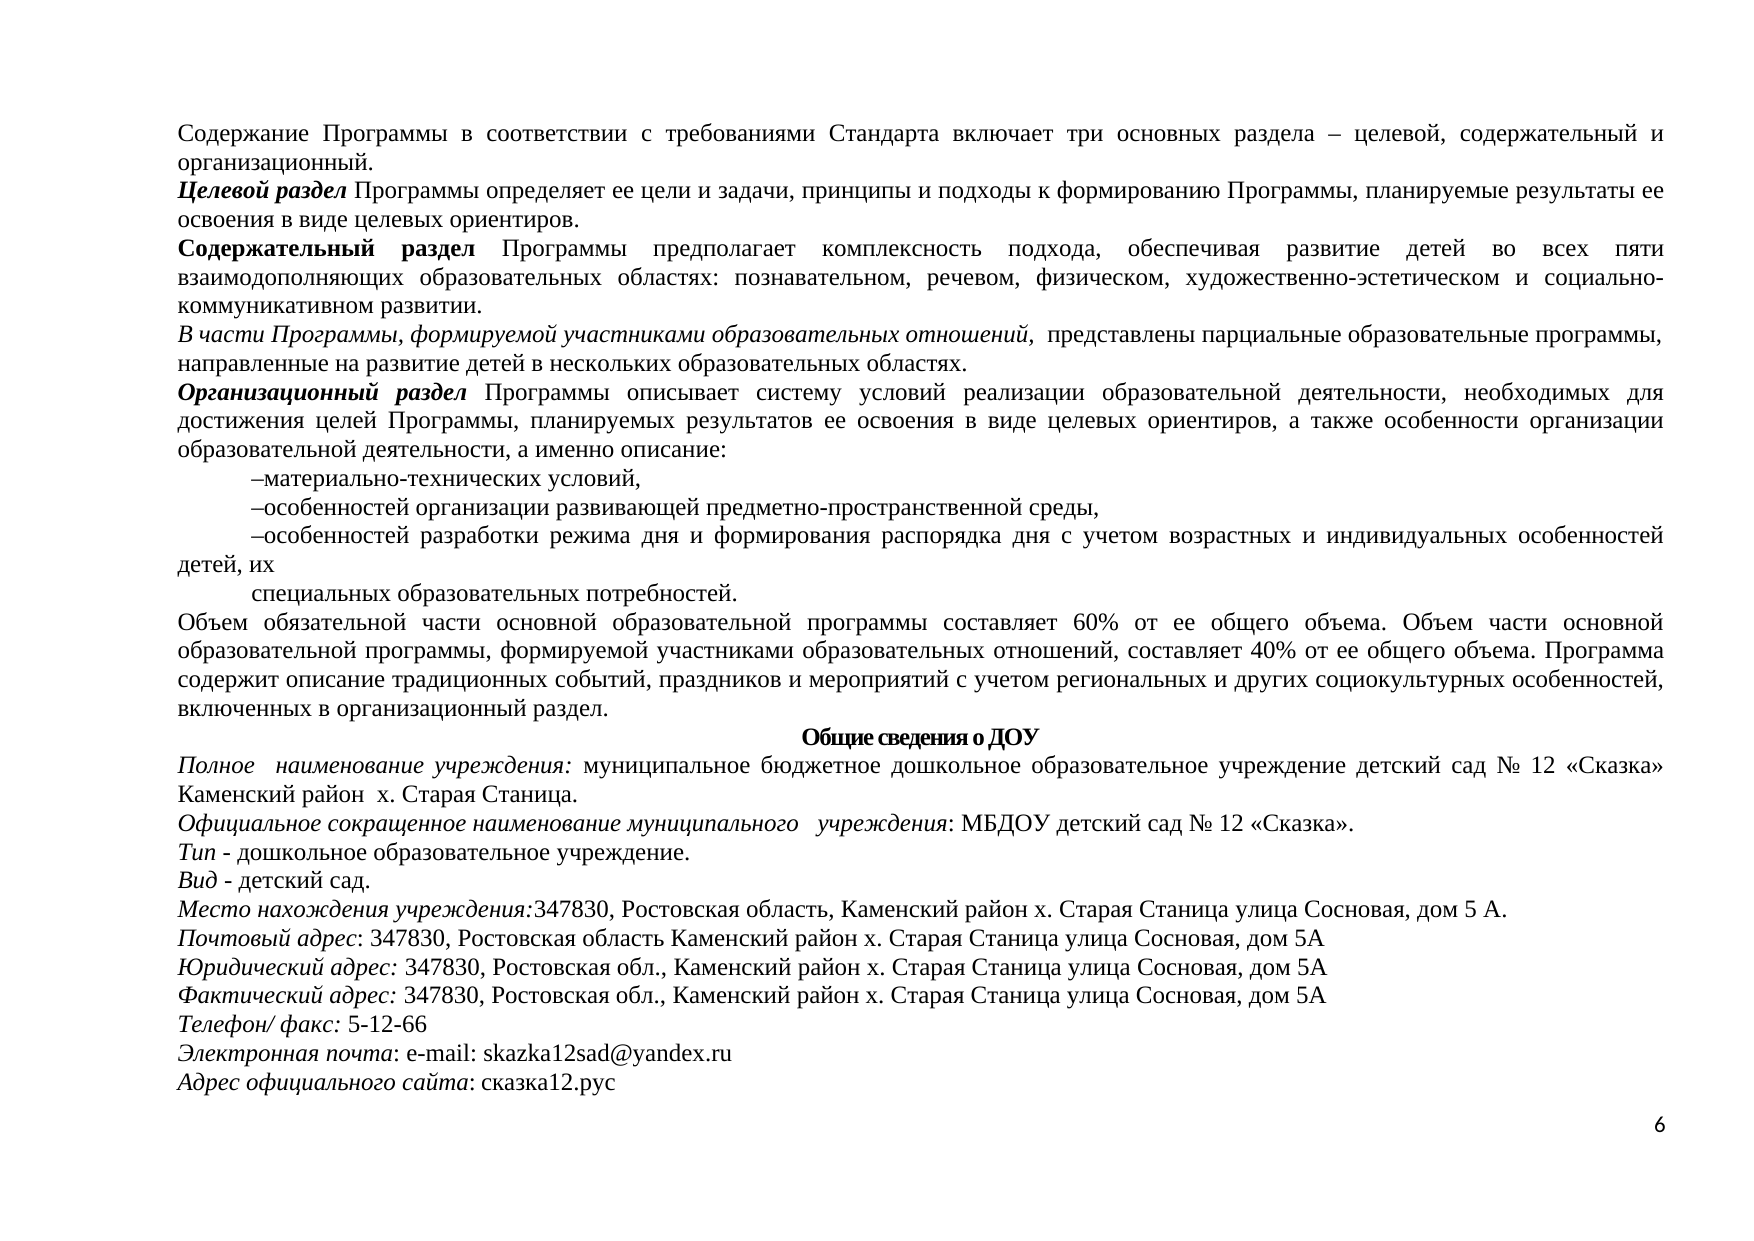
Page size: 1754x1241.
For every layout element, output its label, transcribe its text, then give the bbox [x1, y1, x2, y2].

text Объем обязательной части основной образовательной программы составляет 60% от ее общего объема. Объем части основной образовательной программы, формируемой участниками образовательных отношений, составляет 40% от ее общего объема. Программа содержит описание традиционных событий, праздников и мероприятий с учетом региональных и других социокультурных особенностей, включенных в организационный раздел. [177, 607, 1665, 722]
text Юридический адрес: 347830, Ростовская обл., Каменский район х. Старая Станица улица Сосновая, дом 5А [177, 952, 1665, 981]
text Электронная почта: e-mail: skazka12sad@yandex.ru [177, 1038, 1665, 1067]
text Полное наименование учреждения: муниципальное бюджетное дошкольное образовательное учреждение детский сад № 12 «Сказка» Каменский район х. Старая Станица. [177, 751, 1665, 808]
text Целевой раздел Программы определяет ее цели и задачи, принципы и подходы к формированию Программы, планируемые результаты ее освоения в виде целевых ориентиров. [177, 176, 1665, 233]
text –особенностей разработки режима дня и формирования распорядка дня с учетом возрастных и индивидуальных особенностей детей, их [177, 521, 1665, 578]
text Почтовый адрес: 347830, Ростовская область Каменский район х. Старая Станица улица Сосновая, дом 5А [177, 923, 1665, 952]
text Адрес официального сайта: сказка12.рус [177, 1067, 1665, 1096]
text Место нахождения учреждения:347830, Ростовская область, Каменский район х. Старая Станица улица Сосновая, дом 5 А. [177, 894, 1665, 923]
text Организационный раздел Программы описывает систему условий реализации образовательной деятельности, необходимых для достижения целей Программы, планируемых результатов ее освоения в виде целевых ориентиров, а также особенности организации образовательной деятельности, а именно описание: [177, 377, 1665, 463]
text –особенностей организации развивающей предметно-пространственной среды, [177, 492, 1665, 521]
text Содержательный раздел Программы предполагает комплексность подхода, обеспечивая развитие детей во всех пяти взаимодополняющих образовательных областях: познавательном, речевом, физическом, художественно-эстетическом и социально-коммуникативном развитии. [177, 233, 1665, 319]
text Тип - дошкольное образовательное учреждение. [177, 837, 1665, 866]
text Официальное сокращенное наименование муниципального учреждения: МБДОУ детский сад № 12 «Сказка». [177, 808, 1665, 837]
text Фактический адрес: 347830, Ростовская обл., Каменский район х. Старая Станица улица Сосновая, дом 5А [177, 981, 1665, 1009]
text направленные на развитие детей в нескольких образовательных областях. [177, 348, 1665, 377]
text Содержание Программы в соответствии с требованиями Стандарта включает три основных раздела – целевой, содержательный и организационный. [177, 118, 1665, 176]
text Телефон/ факс: 5-12-66 [177, 1009, 1665, 1038]
text Общие сведения о ДОУ [177, 722, 1665, 751]
text В части Программы, формируемой участниками образовательных отношений, представлены парциальные образовательные программы, [177, 319, 1665, 348]
text –материально-технических условий, [177, 463, 1665, 492]
text Вид - детский сад. [177, 866, 1665, 894]
text специальных образовательных потребностей. [177, 578, 1665, 607]
